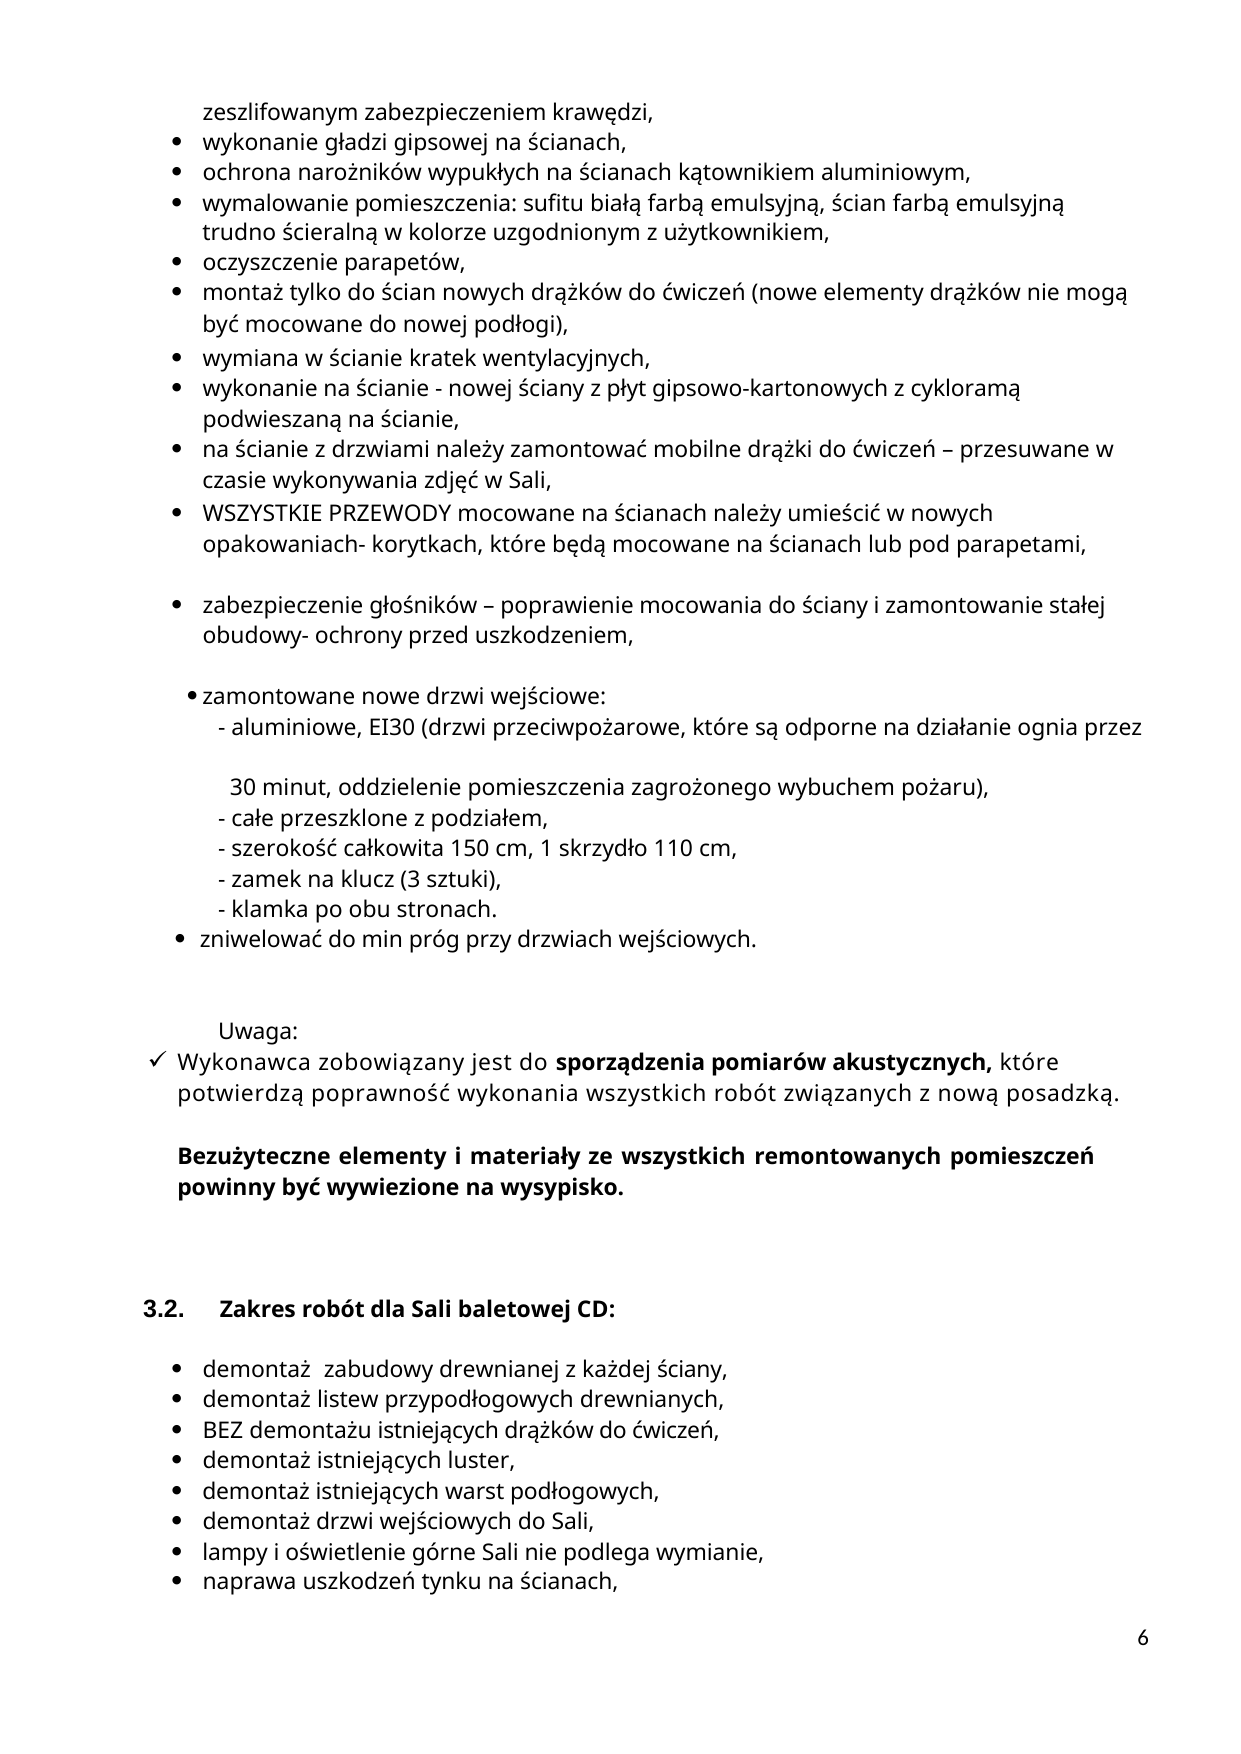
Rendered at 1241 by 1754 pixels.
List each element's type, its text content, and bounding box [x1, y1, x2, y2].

list demontaż drzwi wejściowych do Sali, [172, 1505, 1148, 1535]
list naprawa uszkodzeń tynku na ścianach, [172, 1566, 1148, 1596]
list demontaż istniejących warst podłogowych, [172, 1476, 1137, 1505]
list zabezpieczenie głośników – poprawienie mocowania do ściany i zamontowanie stałej obudowy- ochrony przed uszkodzeniem, [172, 589, 1148, 650]
list demontaż listew przypodłogowych drewnianych, [172, 1383, 1148, 1414]
list demontaż zabudowy drewnianej z każdej ściany, [172, 1353, 1148, 1383]
list wykonanie gładzi gipsowej na ścianach, [172, 126, 1148, 156]
text Uwaga: [218, 1015, 916, 1046]
list na ścianie z drzwiami należy zamontować mobilne drążki do ćwiczeń – przesuwane w czasie wykonywania zdjęć w Sali, [172, 433, 1148, 494]
list lampy i oświetlenie górne Sali nie podlega wymianie, [172, 1537, 1137, 1566]
list wymalowanie pomieszczenia: sufitu białą farbą emulsyjną, ścian farbą emulsyjną trudno ścieralną w kolorze uzgodnionym z użytkownikiem, [172, 189, 1066, 246]
list montaż tylko do ścian nowych drążków do ćwiczeń (nowe elementy drążków nie mogą być mocowane do nowej podłogi), [172, 276, 1137, 339]
list oczyszczenie parapetów, [172, 246, 1148, 276]
list BEZ demontażu istniejących drążków do ćwiczeń, [172, 1414, 1148, 1444]
subtitle Zakres robót dla Sali baletowej CD: [143, 1293, 1148, 1353]
list zniwelować do min próg przy drzwiach wejściowych. [176, 923, 1139, 1015]
list WSZYSTKIE PRZEWODY mocowane na ścianach należy umieścić w nowych opakowaniach- korytkach, które będą mocowane na ścianach lub pod parapetami, [172, 498, 1148, 589]
list demontaż istniejących luster, [172, 1444, 1148, 1475]
list zamontowane nowe drzwi wejściowe: - aluminiowe, EI30 (drzwi przeciwpożarowe, które są odporne na działanie ognia przez 30 minut, oddzielenie pomieszczenia zagrożonego wybuchem pożaru), - całe przeszklone z podziałem, - szerokość całkowita 150 cm, 1 skrzydło 110 cm, - zamek na klucz (3 sztuki), - klamka po obu stronach. [188, 680, 1148, 923]
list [172, 96, 1148, 126]
list wymiana w ścianie kratek wentylacyjnych, [172, 342, 1148, 372]
list Wykonawca zobowiązany jest do sporządzenia pomiarów akustycznych, które potwierdzą poprawność wykonania wszystkich robót związanych z nową posadzką. Bezużyteczne elementy i materiały ze wszystkich remontowanych pomieszczeń powinny być wywiezione na wysypisko. [147, 1046, 1131, 1293]
list wykonanie na ścianie - nowej ściany z płyt gipsowo-kartonowych z cykloramą podwieszaną na ścianie, [172, 372, 1148, 433]
list ochrona narożników wypukłych na ścianach kątownikiem aluminiowym, [172, 156, 1148, 187]
